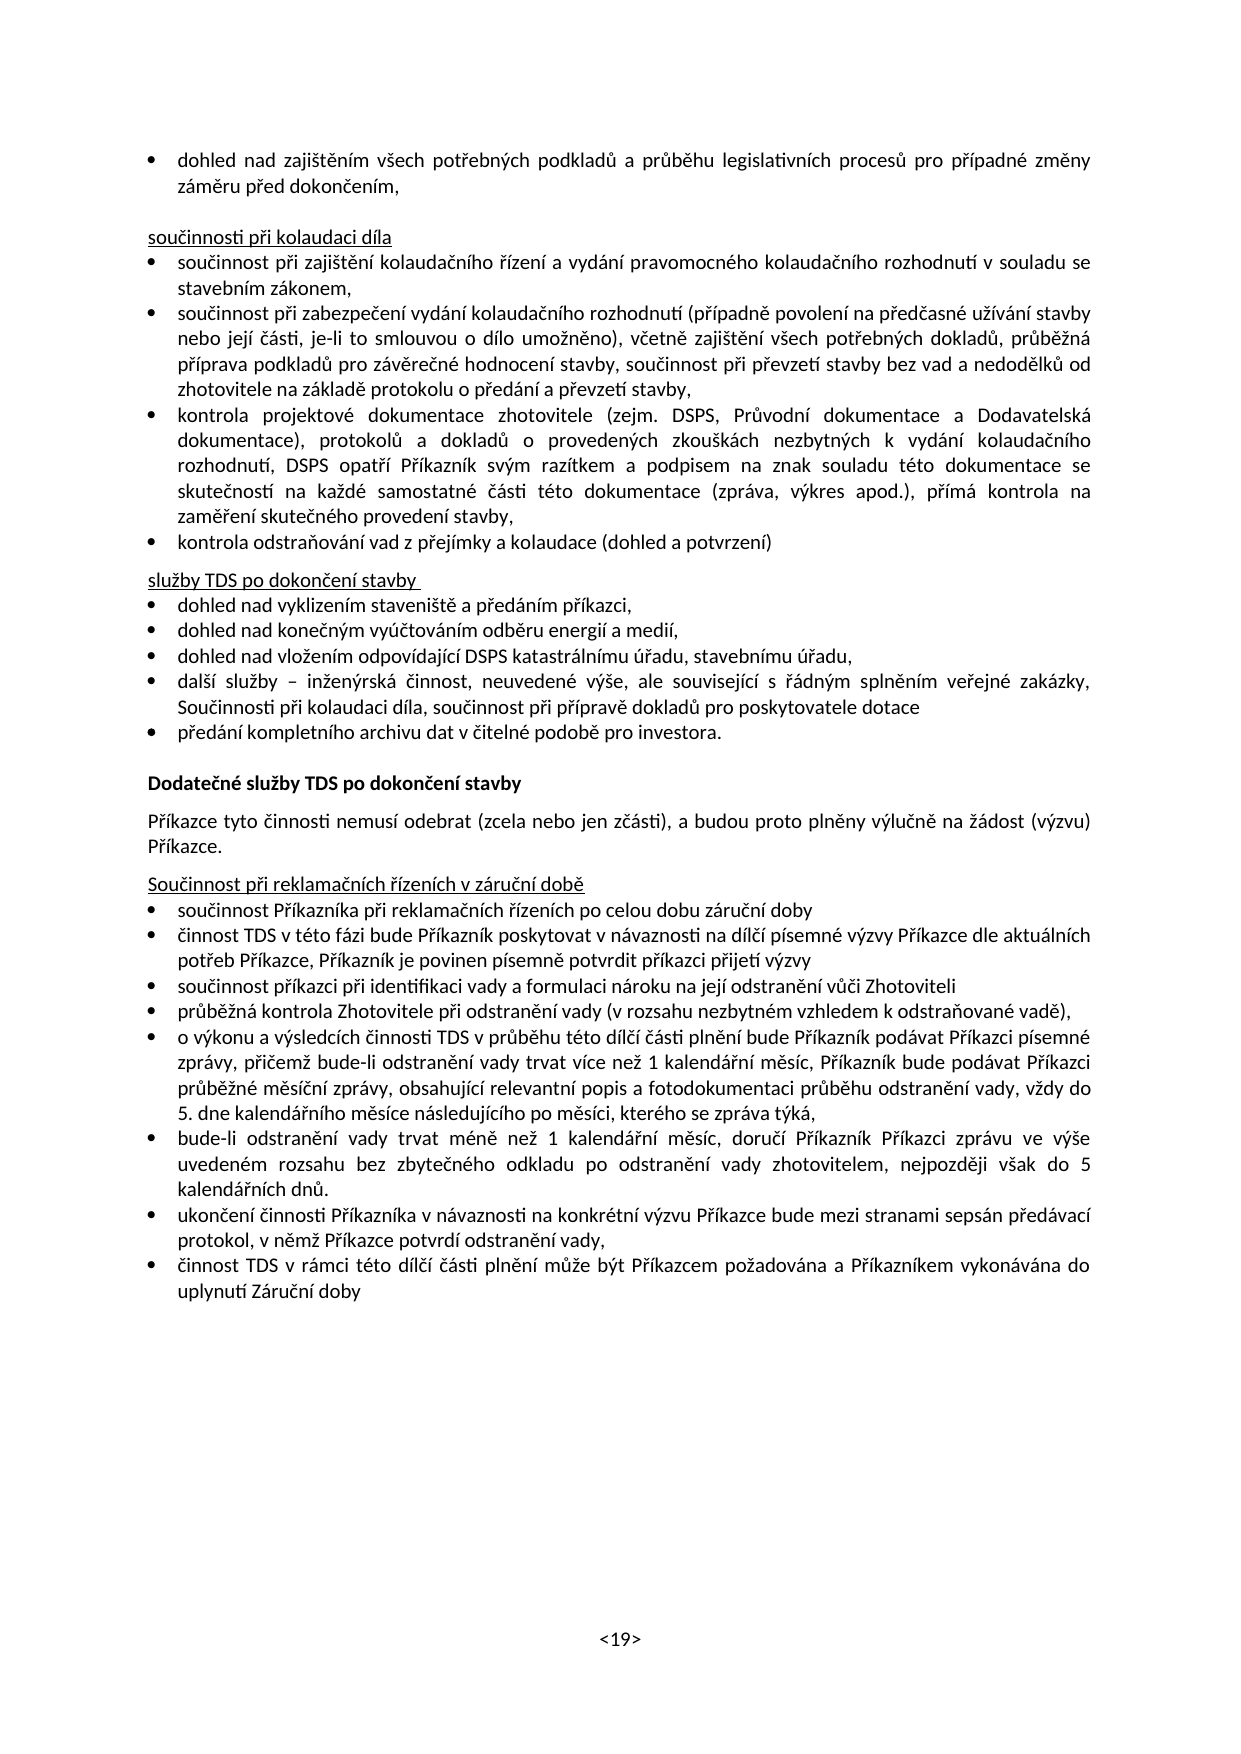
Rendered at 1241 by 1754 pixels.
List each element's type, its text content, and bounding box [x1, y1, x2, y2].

list kontrola odstraňování vad z přejímky a kolaudace (dohled a potvrzení) [148, 529, 1092, 554]
list další služby – inženýrská činnost, neuvedené výše, ale související s řádným splněním veřejné zakázky, Součinnosti při kolaudaci díla, součinnost při přípravě dokladů pro poskytovatele dotace [148, 668, 1092, 719]
list předání kompletního archivu dat v čitelné podobě pro investora. [148, 719, 1092, 745]
list o výkonu a výsledcích činnosti TDS v průběhu této dílčí části plnění bude Příkazník podávat Příkazci písemné zprávy, přičemž bude-li odstranění vady trvat více než 1 kalendářní měsíc, Příkazník bude podávat Příkazci průběžné měsíční zprávy, obsahující relevantní popis a fotodokumentaci průběhu odstranění vady, vždy do 5. dne kalendářního měsíce následujícího po měsíci, kterého se zpráva týká, [148, 1024, 1092, 1126]
list ukončení činnosti Příkazníka v návaznosti na konkrétní výzvu Příkazce bude mezi stranami sepsán předávací protokol, v němž Příkazce potvrdí odstranění vady, [148, 1202, 1092, 1253]
text Dodatečné služby TDS po dokončení stavby [148, 770, 1092, 796]
text služby TDS po dokončení stavby [148, 567, 1092, 592]
text Příkazce tyto činnosti nemusí odebrat (zcela nebo jen zčásti), a budou proto plněny výlučně na žádost (výzvu) Příkazce. [148, 808, 1092, 859]
list činnost TDS v této fázi bude Příkazník poskytovat v návaznosti na dílčí písemné výzvy Příkazce dle aktuálních potřeb Příkazce, Příkazník je povinen písemně potvrdit příkazci přijetí výzvy [148, 922, 1092, 973]
list součinnost při zajištění kolaudačního řízení a vydání pravomocného kolaudačního rozhodnutí v souladu se stavebním zákonem, [148, 249, 1092, 300]
list součinnost při zabezpečení vydání kolaudačního rozhodnutí (případně povolení na předčasné užívání stavby nebo její části, je-li to smlouvou o dílo umožněno), včetně zajištění všech potřebných dokladů, průběžná příprava podkladů pro závěrečné hodnocení stavby, součinnost při převzetí stavby bez vad a nedodělků od zhotovitele na základě protokolu o předání a převzetí stavby, [148, 300, 1092, 402]
text součinnosti při kolaudaci díla [148, 224, 1092, 249]
text Součinnost při reklamačních řízeních v záruční době [148, 871, 1092, 897]
list bude-li odstranění vady trvat méně než 1 kalendářní měsíc, doručí Příkazník Příkazci zprávu ve výše uvedeném rozsahu bez zbytečného odkladu po odstranění vady zhotovitelem, nejpozději však do 5 kalendářních dnů. [148, 1126, 1092, 1202]
list součinnost příkazci při identifikaci vady a formulaci nároku na její odstranění vůči Zhotoviteli [148, 973, 1092, 998]
list dohled nad vložením odpovídající DSPS katastrálnímu úřadu, stavebnímu úřadu, [148, 643, 1092, 668]
list součinnost Příkazníka při reklamačních řízeních po celou dobu záruční doby [148, 897, 1092, 922]
list dohled nad vyklizením staveniště a předáním příkazci, [148, 592, 1092, 618]
list dohled nad zajištěním všech potřebných podkladů a průběhu legislativních procesů pro případné změny záměru před dokončením, [148, 148, 1092, 198]
list dohled nad konečným vyúčtováním odběru energií a medií, [148, 618, 1092, 643]
list kontrola projektové dokumentace zhotovitele (zejm. DSPS, Průvodní dokumentace a Dodavatelská dokumentace), protokolů a dokladů o provedených zkouškách nezbytných k vydání kolaudačního rozhodnutí, DSPS opatří Příkazník svým razítkem a podpisem na znak souladu této dokumentace se skutečností na každé samostatné části této dokumentace (zpráva, výkres apod.), přímá kontrola na zaměření skutečného provedení stavby, [148, 402, 1092, 529]
list činnost TDS v rámci této dílčí části plnění může být Příkazcem požadována a Příkazníkem vykonávána do uplynutí Záruční doby [148, 1253, 1092, 1303]
list průběžná kontrola Zhotovitele při odstranění vady (v rozsahu nezbytném vzhledem k odstraňované vadě), [148, 998, 1092, 1024]
